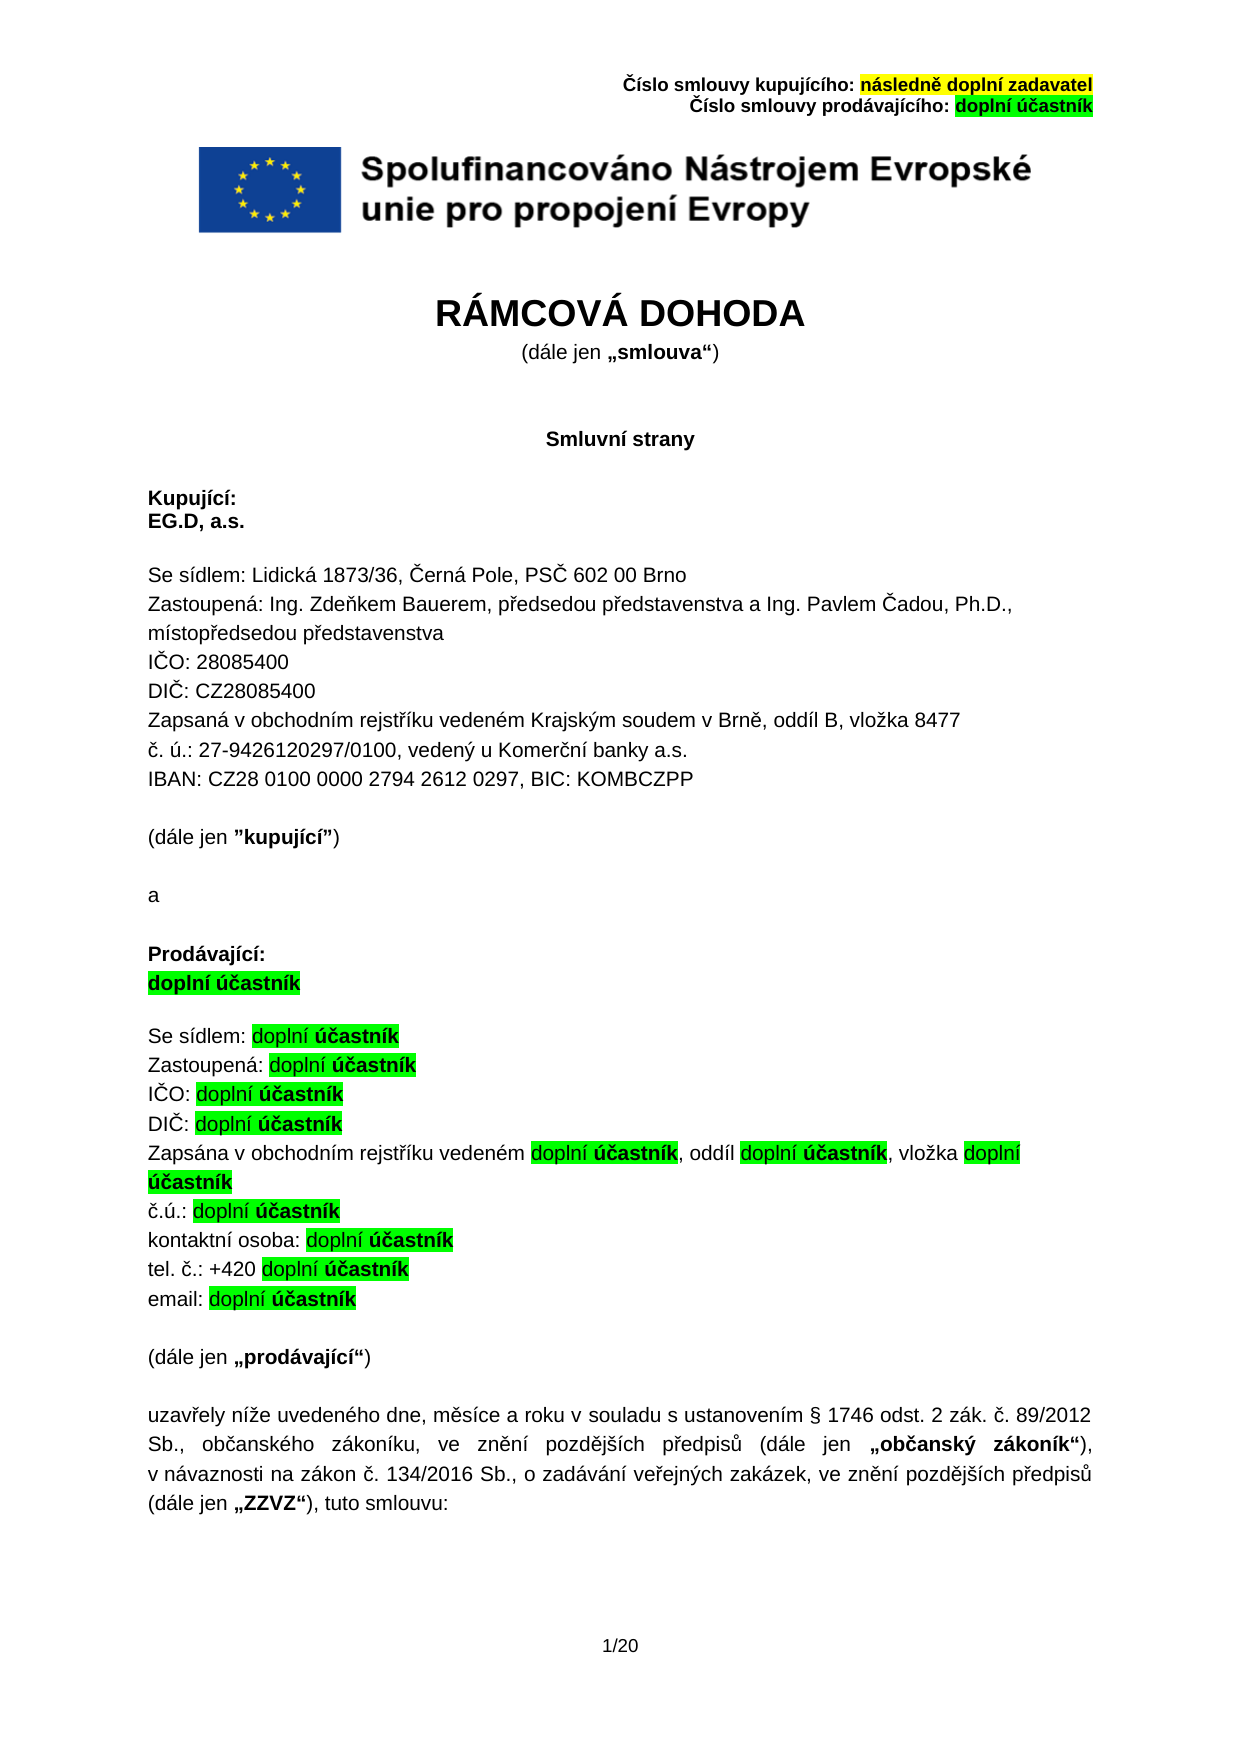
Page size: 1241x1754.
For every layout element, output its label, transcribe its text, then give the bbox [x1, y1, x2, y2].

text (dále jen „prodávající“) [148, 1339, 1093, 1369]
text č. ú.: 27-9426120297/0100, vedený u Komerční banky a.s. [148, 732, 1093, 761]
text IČO: doplní účastník [148, 1077, 1093, 1106]
text IBAN: CZ28 0100 0000 2794 2612 0297, BIC: KOMBCZPP [148, 761, 1093, 791]
text Zapsána v obchodním rejstříku vedeném doplní účastník, oddíl doplní účastník, vložka doplní účastník [148, 1135, 1093, 1194]
text Prodávající: [148, 936, 1093, 966]
text IČO: 28085400 [148, 645, 1093, 674]
text kontaktní osoba: doplní účastník [148, 1223, 1093, 1252]
text Kupující: [148, 480, 1093, 509]
text Zapsaná v obchodním rejstříku vedeném Krajským soudem v Brně, oddíl B, vložka 8477 [148, 703, 1093, 732]
text a [148, 878, 1093, 907]
text (dále jen ”kupující”) [148, 820, 1093, 849]
text Zastoupená: Ing. Zdeňkem Bauerem, předsedou představenstva a Ing. Pavlem Čadou, Ph.D., místopředsedou představenstva [148, 586, 1093, 645]
text tel. č.: +420 doplní účastník [148, 1252, 1093, 1281]
picture [198, 147, 1042, 234]
text č.ú.: doplní účastník [148, 1194, 1093, 1223]
text uzavřely níže uvedeného dne, měsíce a roku v souladu s ustanovením § 1746 odst. 2 zák. č. 89/2012 Sb., občanského zákoníku, ve znění pozdějších předpisů (dále jen „občanský zákoník“), v návaznosti na zákon č. 134/2016 Sb., o zadávání veřejných zakázek, ve znění pozdějších předpisů (dále jen „ZZVZ“), tuto smlouvu: [148, 1398, 1093, 1514]
text email: doplní účastník [148, 1281, 1093, 1310]
text DIČ: CZ28085400 [148, 674, 1093, 703]
text DIČ: doplní účastník [148, 1106, 1093, 1135]
text EG.D, a.s. [148, 509, 1093, 533]
text Smluvní strany [148, 422, 1093, 451]
text Se sídlem: Lidická 1873/36, Černá Pole, PSČ 602 00 Brno [148, 557, 1093, 586]
text Se sídlem: doplní účastník [148, 1019, 1093, 1048]
text Zastoupená: doplní účastník [148, 1048, 1093, 1077]
text (dále jen „smlouva“) [148, 334, 1093, 363]
text RÁMCOVÁ DOHODA [148, 291, 1093, 334]
text doplní účastník [148, 966, 1093, 995]
